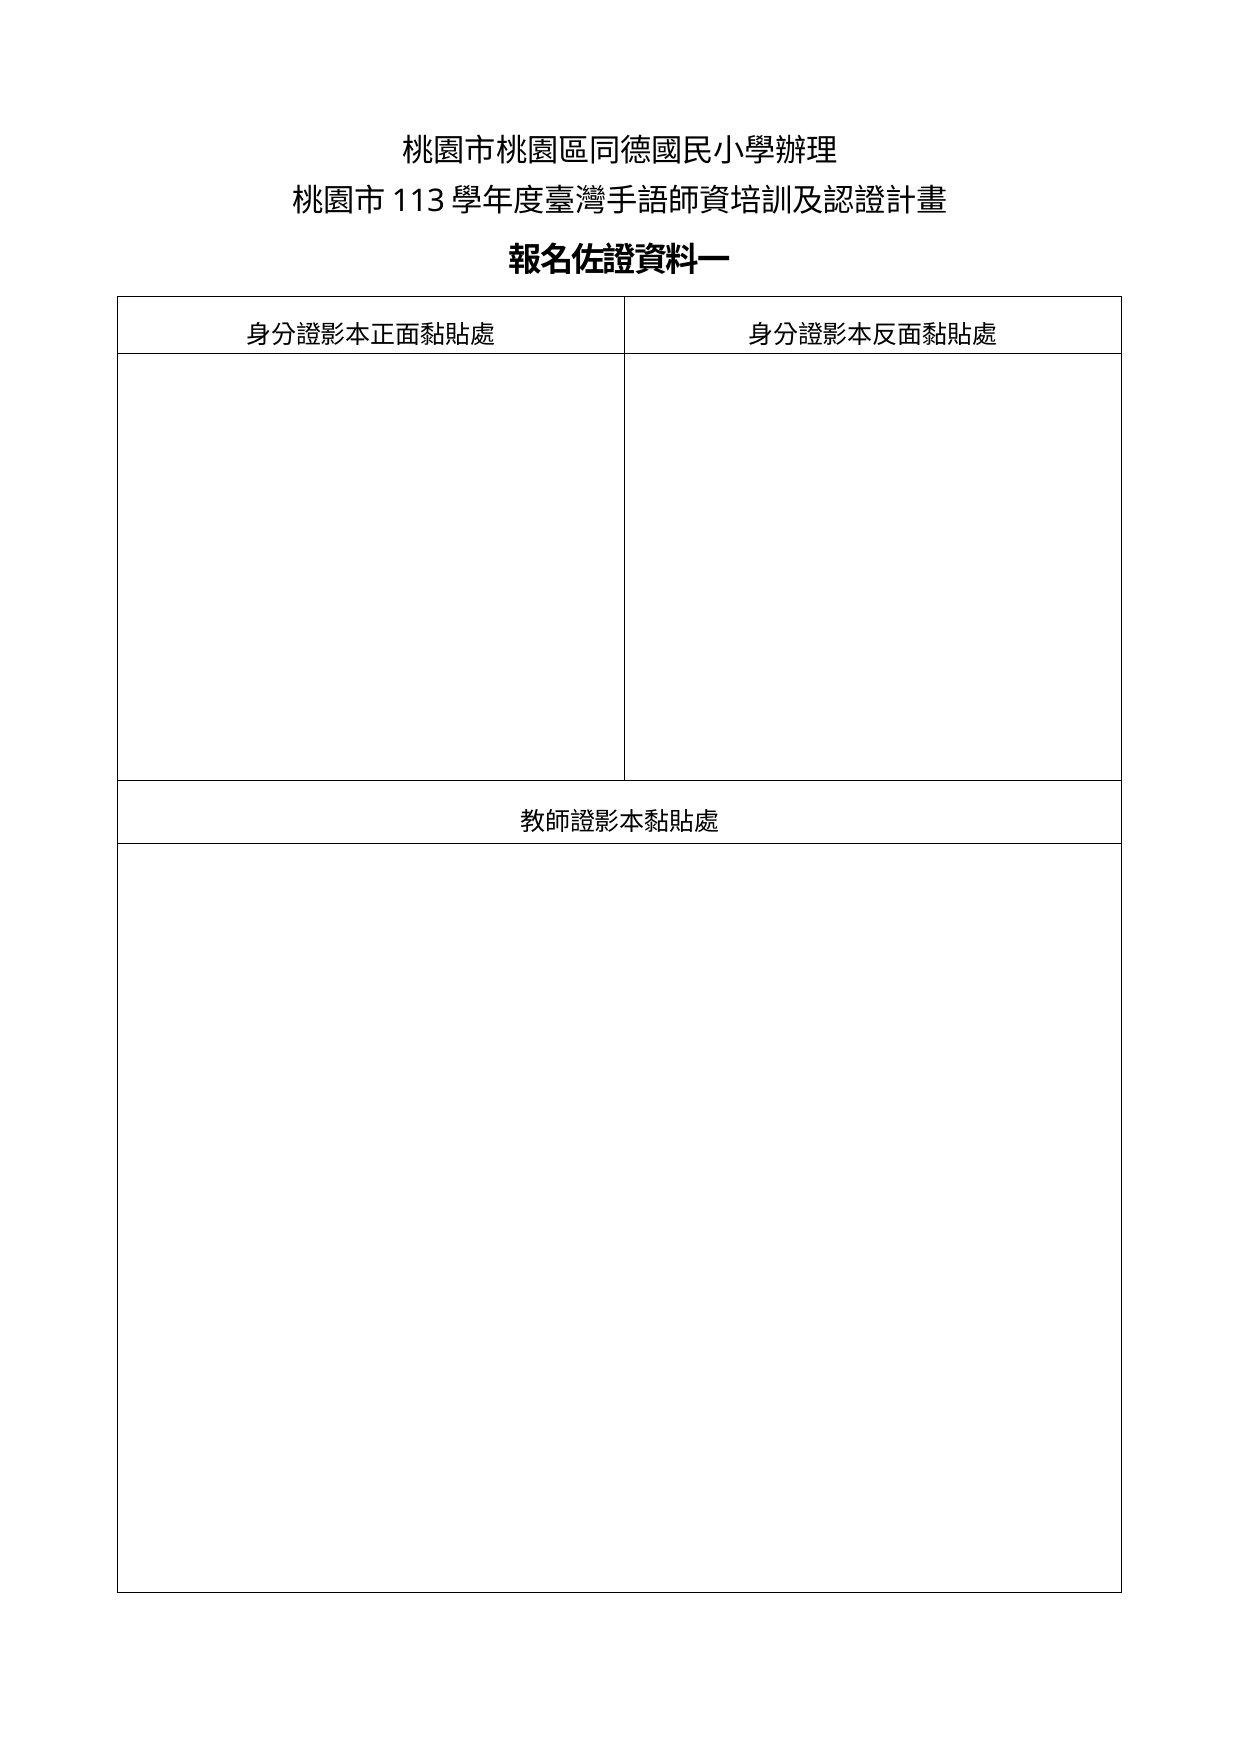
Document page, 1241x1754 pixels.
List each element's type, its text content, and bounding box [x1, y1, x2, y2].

text 報名佐證資料一 [219, 233, 1022, 281]
subtitle 桃園市桃園區同德國民小學辦理 [245, 128, 996, 169]
table_cell [118, 844, 1121, 1592]
table_cell [118, 354, 624, 780]
table_header 身分證影本反面黏貼處 [625, 297, 1121, 353]
table_cell 教師證影本黏貼處 [118, 781, 1121, 843]
table_cell [625, 354, 1121, 780]
table_header 身分證影本正面黏貼處 [118, 297, 624, 353]
subtitle 桃園市113學年度臺灣手語師資培訓及認證計畫 [245, 178, 996, 220]
